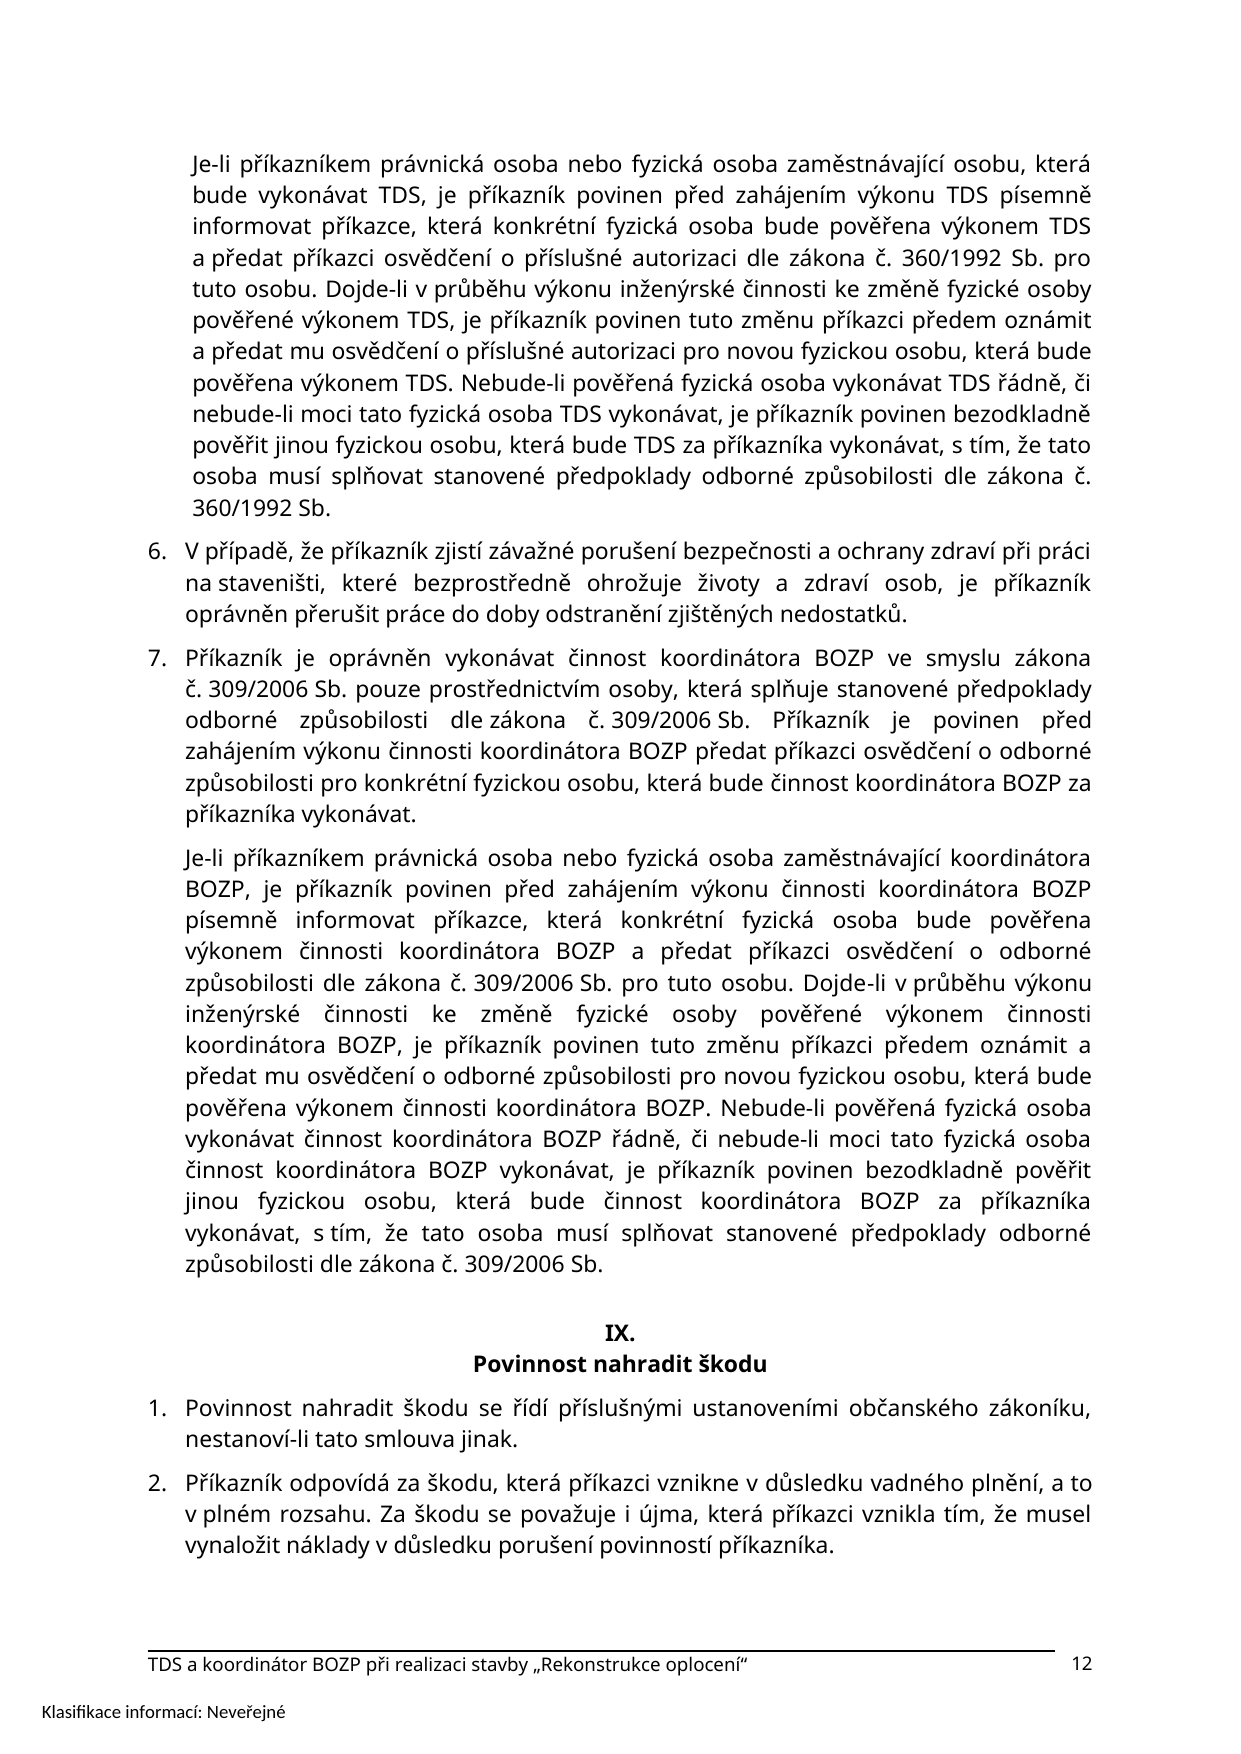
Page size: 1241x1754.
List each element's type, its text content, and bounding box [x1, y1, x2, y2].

text Je-li příkazníkem právnická osoba nebo fyzická osoba zaměstnávající koordinátora BOZP, je příkazník povinen před zahájením výkonu činnosti koordinátora BOZP písemně informovat příkazce, která konkrétní fyzická osoba bude pověřena výkonem činnosti koordinátora BOZP a předat příkazci osvědčení o odborné způsobilosti dle zákona č. 309/2006 Sb. pro tuto osobu. Dojde-li v průběhu výkonu inženýrské činnosti ke změně fyzické osoby pověřené výkonem činnosti koordinátora BOZP, je příkazník povinen tuto změnu příkazci předem oznámit a předat mu osvědčení o odborné způsobilosti pro novou fyzickou osobu, která bude pověřena výkonem činnosti koordinátora BOZP. Nebude-li pověřená fyzická osoba vykonávat činnost koordinátora BOZP řádně, či nebude-li moci tato fyzická osoba činnost koordinátora BOZP vykonávat, je příkazník povinen bezodkladně pověřit jinou fyzickou osobu, která bude činnost koordinátora BOZP za příkazníka vykonávat, s tím, že tato osoba musí splňovat stanovené předpoklady odborné způsobilosti dle zákona č. 309/2006 Sb. [185, 841, 1092, 1279]
list Povinnost nahradit škodu se řídí příslušnými ustanoveními občanského zákoníku, nestanoví-li tato smlouva jinak. [148, 1391, 1092, 1454]
list Příkazník je oprávněn vykonávat činnost koordinátora BOZP ve smyslu zákona č. 309/2006 Sb. pouze prostřednictvím osoby, která splňuje stanovené předpoklady odborné způsobilosti dle zákona č. 309/2006 Sb. Příkazník je povinen před zahájením výkonu činnosti koordinátora BOZP předat příkazci osvědčení o odborné způsobilosti pro konkrétní fyzickou osobu, která bude činnost koordinátora BOZP za příkazníka vykonávat. [148, 641, 1092, 829]
text Je-li příkazníkem právnická osoba nebo fyzická osoba zaměstnávající osobu, která bude vykonávat TDS, je příkazník povinen před zahájením výkonu TDS písemně informovat příkazce, která konkrétní fyzická osoba bude pověřena výkonem TDS a předat příkazci osvědčení o příslušné autorizaci dle zákona č. 360/1992 Sb. pro tuto osobu. Dojde-li v průběhu výkonu inženýrské činnosti ke změně fyzické osoby pověřené výkonem TDS, je příkazník povinen tuto změnu příkazci předem oznámit a předat mu osvědčení o příslušné autorizaci pro novou fyzickou osobu, která bude pověřena výkonem TDS. Nebude-li pověřená fyzická osoba vykonávat TDS řádně, či nebude-li moci tato fyzická osoba TDS vykonávat, je příkazník povinen bezodkladně pověřit jinou fyzickou osobu, která bude TDS za příkazníka vykonávat, s tím, že tato osoba musí splňovat stanovené předpoklady odborné způsobilosti dle zákona č. 360/1992 Sb. [192, 148, 1092, 523]
list Příkazník odpovídá za škodu, která příkazci vznikne v důsledku vadného plnění, a to v plném rozsahu. Za škodu se považuje i újma, která příkazci vznikla tím, že musel vynaložit náklady v důsledku porušení povinností příkazníka. [148, 1466, 1092, 1560]
text IX. Povinnost nahradit škodu [148, 1316, 1092, 1379]
list V případě, že příkazník zjistí závažné porušení bezpečnosti a ochrany zdraví při práci na staveništi, které bezprostředně ohrožuje životy a zdraví osob, je příkazník oprávněn přerušit práce do doby odstranění zjištěných nedostatků. [148, 535, 1092, 629]
